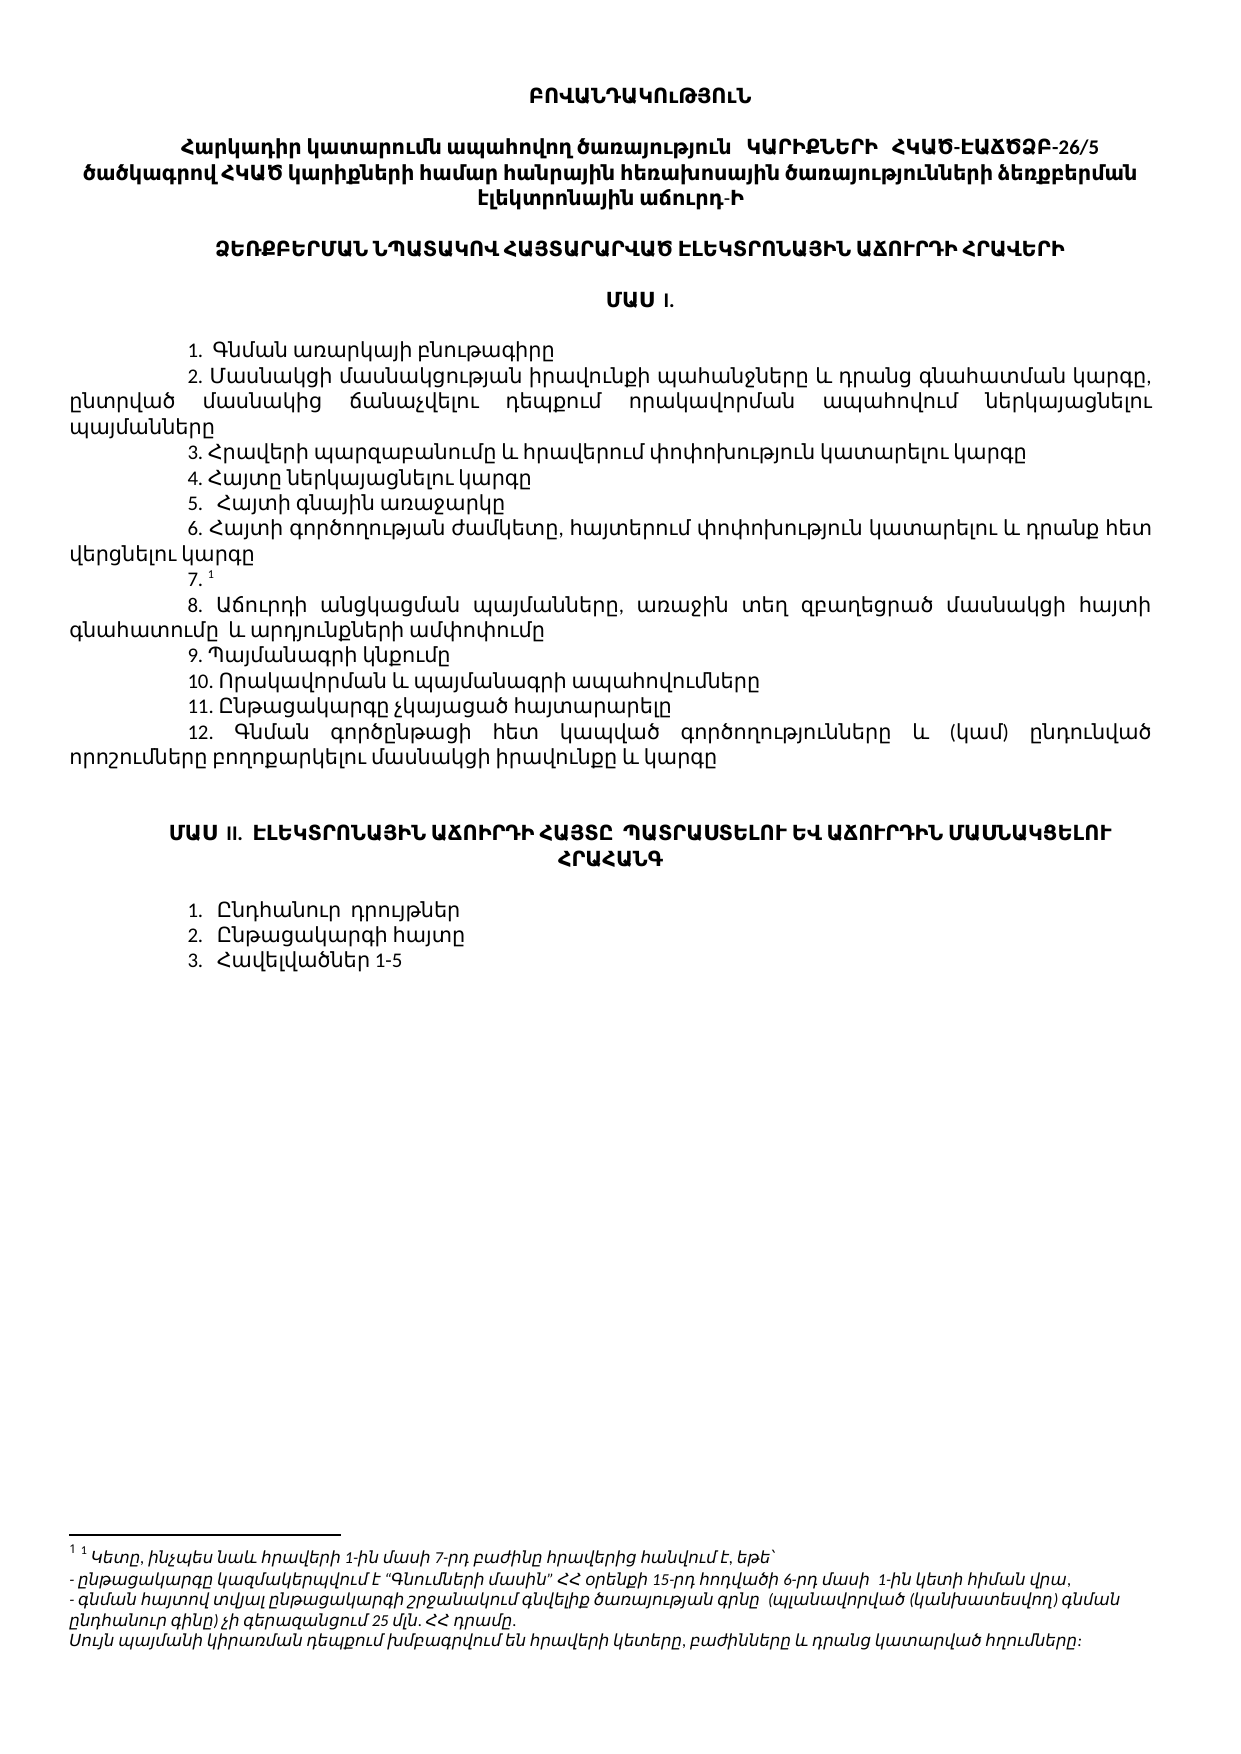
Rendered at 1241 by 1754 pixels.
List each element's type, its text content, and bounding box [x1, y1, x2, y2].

text 11. Ընթացակարգը չկայացած հայտարարելը [69, 693, 1152, 719]
text ՄԱՍ II. ԷԼԵԿՏՐՈՆԱՅԻՆ ԱՃՈԻՐԴԻ ՀԱՅՏԸ ՊԱՏՐԱՍՏԵԼՈՒ ԵՎ ԱՃՈՒՐԴԻՆ ՄԱՍՆԱԿՑԵԼՈՒ ՀՐԱՀԱՆԳ [69, 821, 1152, 871]
text 5. Հայտի գնային առաջարկը [69, 490, 1152, 516]
text 3. Հավելվածներ 1-5 [69, 948, 1152, 973]
text 9. Պայմանագրի կնքումը [69, 643, 1152, 668]
text 3. Հրավերի պարզաբանումը և հրավերում փոփոխություն կատարելու կարգը [69, 439, 1152, 465]
text 6. Հայտի գործողության ժամկետը, հայտերում փոփոխություն կատարելու և դրանք հետ վերցնելու կարգը [69, 516, 1152, 566]
text 2. Մասնակցի մասնակցության իրավունքի պահանջները և դրանց գնահատման կարգը, ընտրված մասնակից ճանաչվելու դեպքում որակավորման ապահովում ներկայացնելու պայմանները [69, 363, 1152, 439]
text 1. Ընդհանուր դրույթներ [69, 897, 1152, 922]
text 4. Հայտը ներկայացնելու կարգը [69, 465, 1152, 490]
text 12. Գնման գործընթացի հետ կապված գործողությունները և (կամ) ընդունված որոշումները բողոքարկելու մասնակցի իրավունքը և կարգը [69, 719, 1152, 770]
text 10. Որակավորման և պայմանագրի ապահովումները [69, 668, 1152, 693]
text 2. Ընթացակարգի հայտը [69, 922, 1152, 948]
text ՄԱՍ I. [69, 287, 1152, 312]
text 7. [69, 566, 1152, 592]
text ԲՈՎԱՆԴԱԿՈւԹՅՈւՆ [69, 83, 1152, 109]
text Հարկադիր կատարումն ապահովող ծառայություն ԿԱՐԻՔՆԵՐԻ ՀԿԱԾ-ԷԱՃԾՁԲ-26/5 ծածկագրով ՀԿԱԾ կարիքների համար հանրային հեռախոսային ծառայությունների ձեռքբերման էլեկտրոնային աճուրդ-Ի [69, 134, 1152, 211]
text 1. Գնման առարկայի բնութագիրը [69, 338, 1152, 363]
text ՁԵՌՔԲԵՐՄԱՆ ՆՊԱՏԱԿՈՎ ՀԱՅՏԱՐԱՐՎԱԾ ԷԼԵԿՏՐՈՆԱՅԻՆ ԱՃՈՒՐԴԻ ՀՐԱՎԵՐԻ [69, 236, 1152, 261]
text 8. Աճուրդի անցկացման պայմանները, առաջին տեղ զբաղեցրած մասնակցի հայտի գնահատումը և արդյունքների ամփոփումը [69, 592, 1152, 643]
